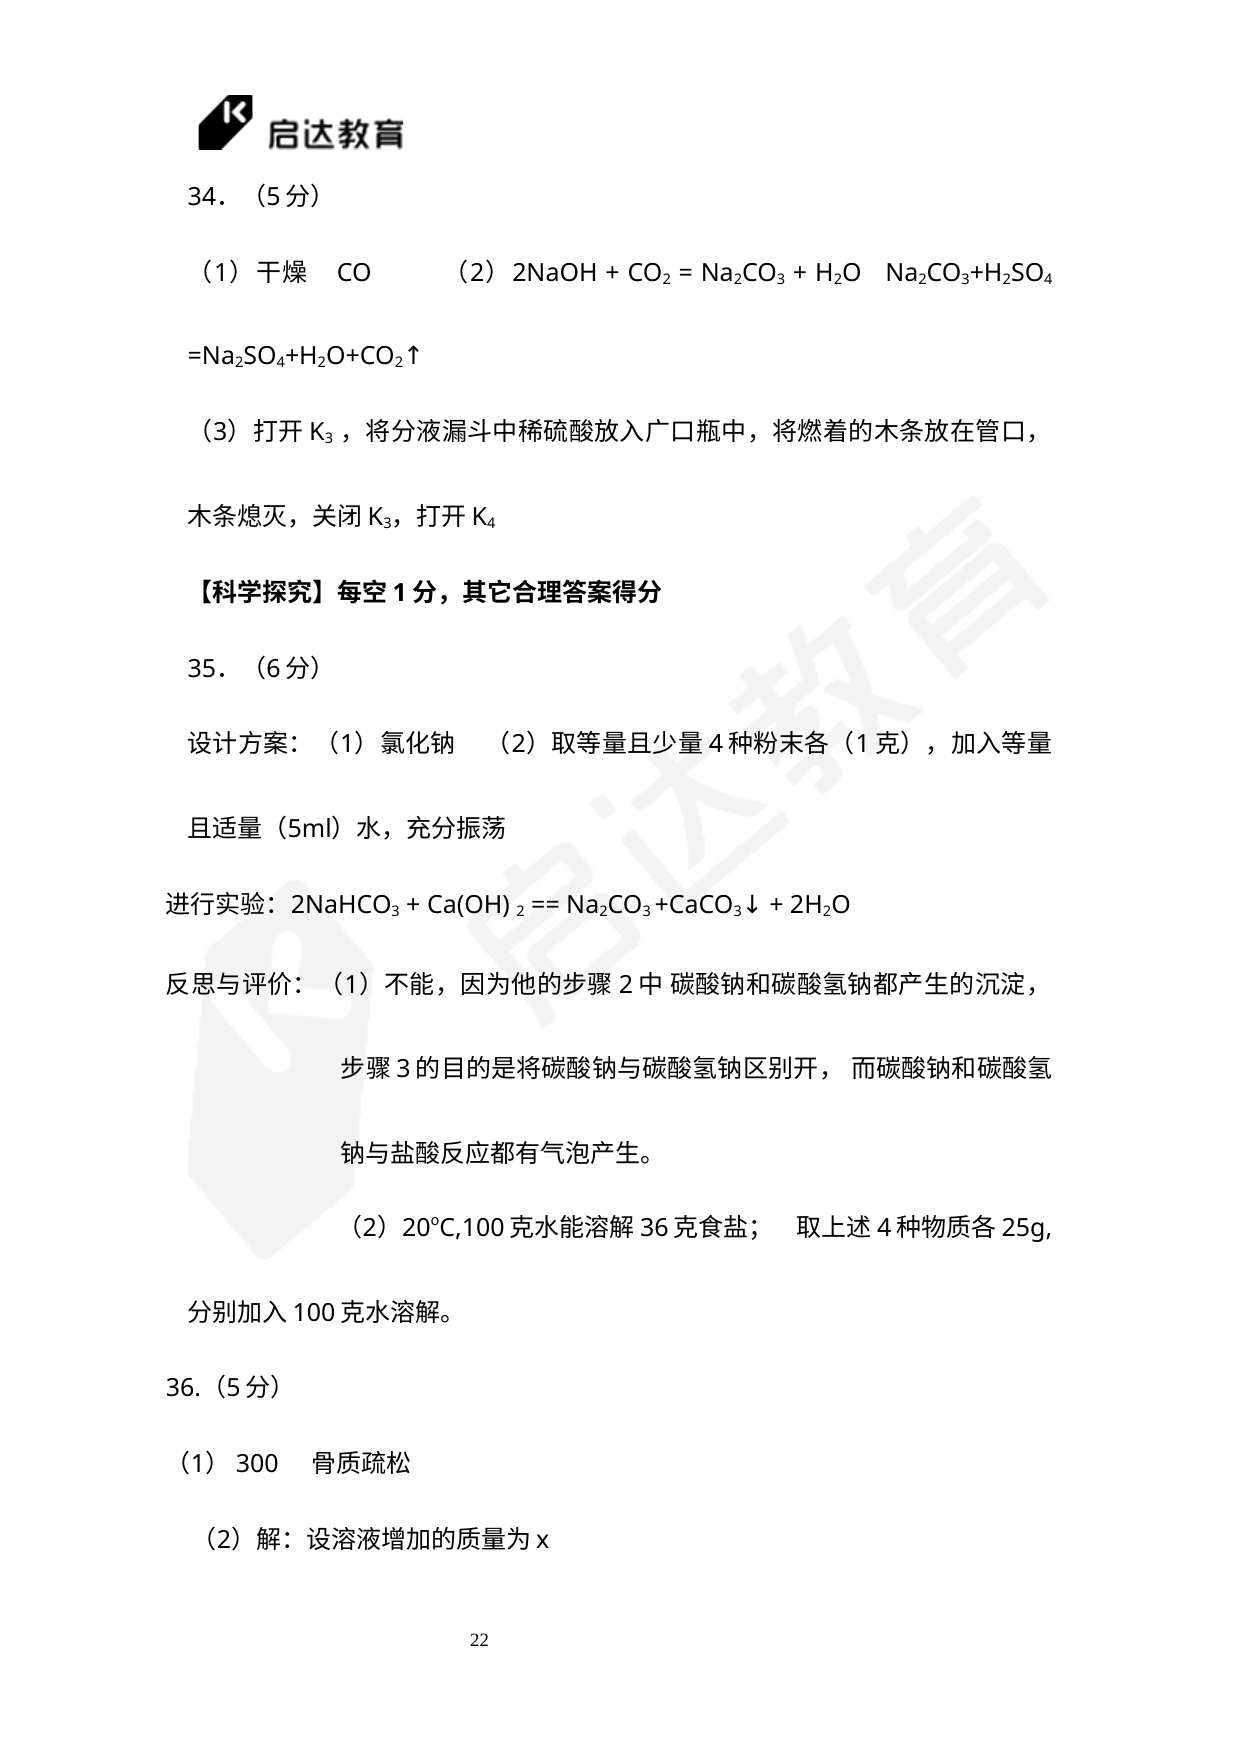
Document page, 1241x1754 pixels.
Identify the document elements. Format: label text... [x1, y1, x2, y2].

text 进行实验：2NaHCO3 + Ca(OH) 2 == Na2CO3 +CaCO3↓ + 2H2O [166, 870, 1053, 935]
text 反思与评价：（1）不能，因为他的步骤2中 碳酸钠和碳酸氢钠都产生的沉淀，步骤3的目的是将碳酸钠与碳酸氢钠区别开， 而碳酸钠和碳酸氢钠与盐酸反应都有气泡产生。 [166, 946, 1053, 1179]
text （2）解：设溶液增加的质量为x [166, 1505, 1053, 1570]
text （3）打开K3 ，将分液漏斗中稀硫酸放入广口瓶中，将燃着的木条放在管口，木条熄灭，关闭K3，打开K4 [187, 397, 1053, 547]
text 设计方案：（1）氯化钠 （2）取等量且少量4种粉末各（1克），加入等量且适量（5ml）水，充分振荡 [187, 709, 1053, 859]
text 【科学探究】每空1分，其它合理答案得分 [187, 558, 1053, 623]
text （1）干燥 CO （2）2NaOH + CO2 = Na2CO3 + H2O Na2CO3+H2SO4 =Na2SO4+H2O+CO2↑ [187, 238, 1053, 387]
picture [198, 95, 404, 150]
text （2）20oC,100克水能溶解36克食盐； 取上述4种物质各25g,分别加入100克水溶解。 [187, 1193, 1053, 1343]
text 36.（5分） [166, 1353, 1053, 1418]
text （1） 300 骨质疏松 [166, 1429, 1053, 1494]
text 34．（5分） [187, 162, 1053, 227]
text 35．（6分） [187, 634, 1053, 699]
